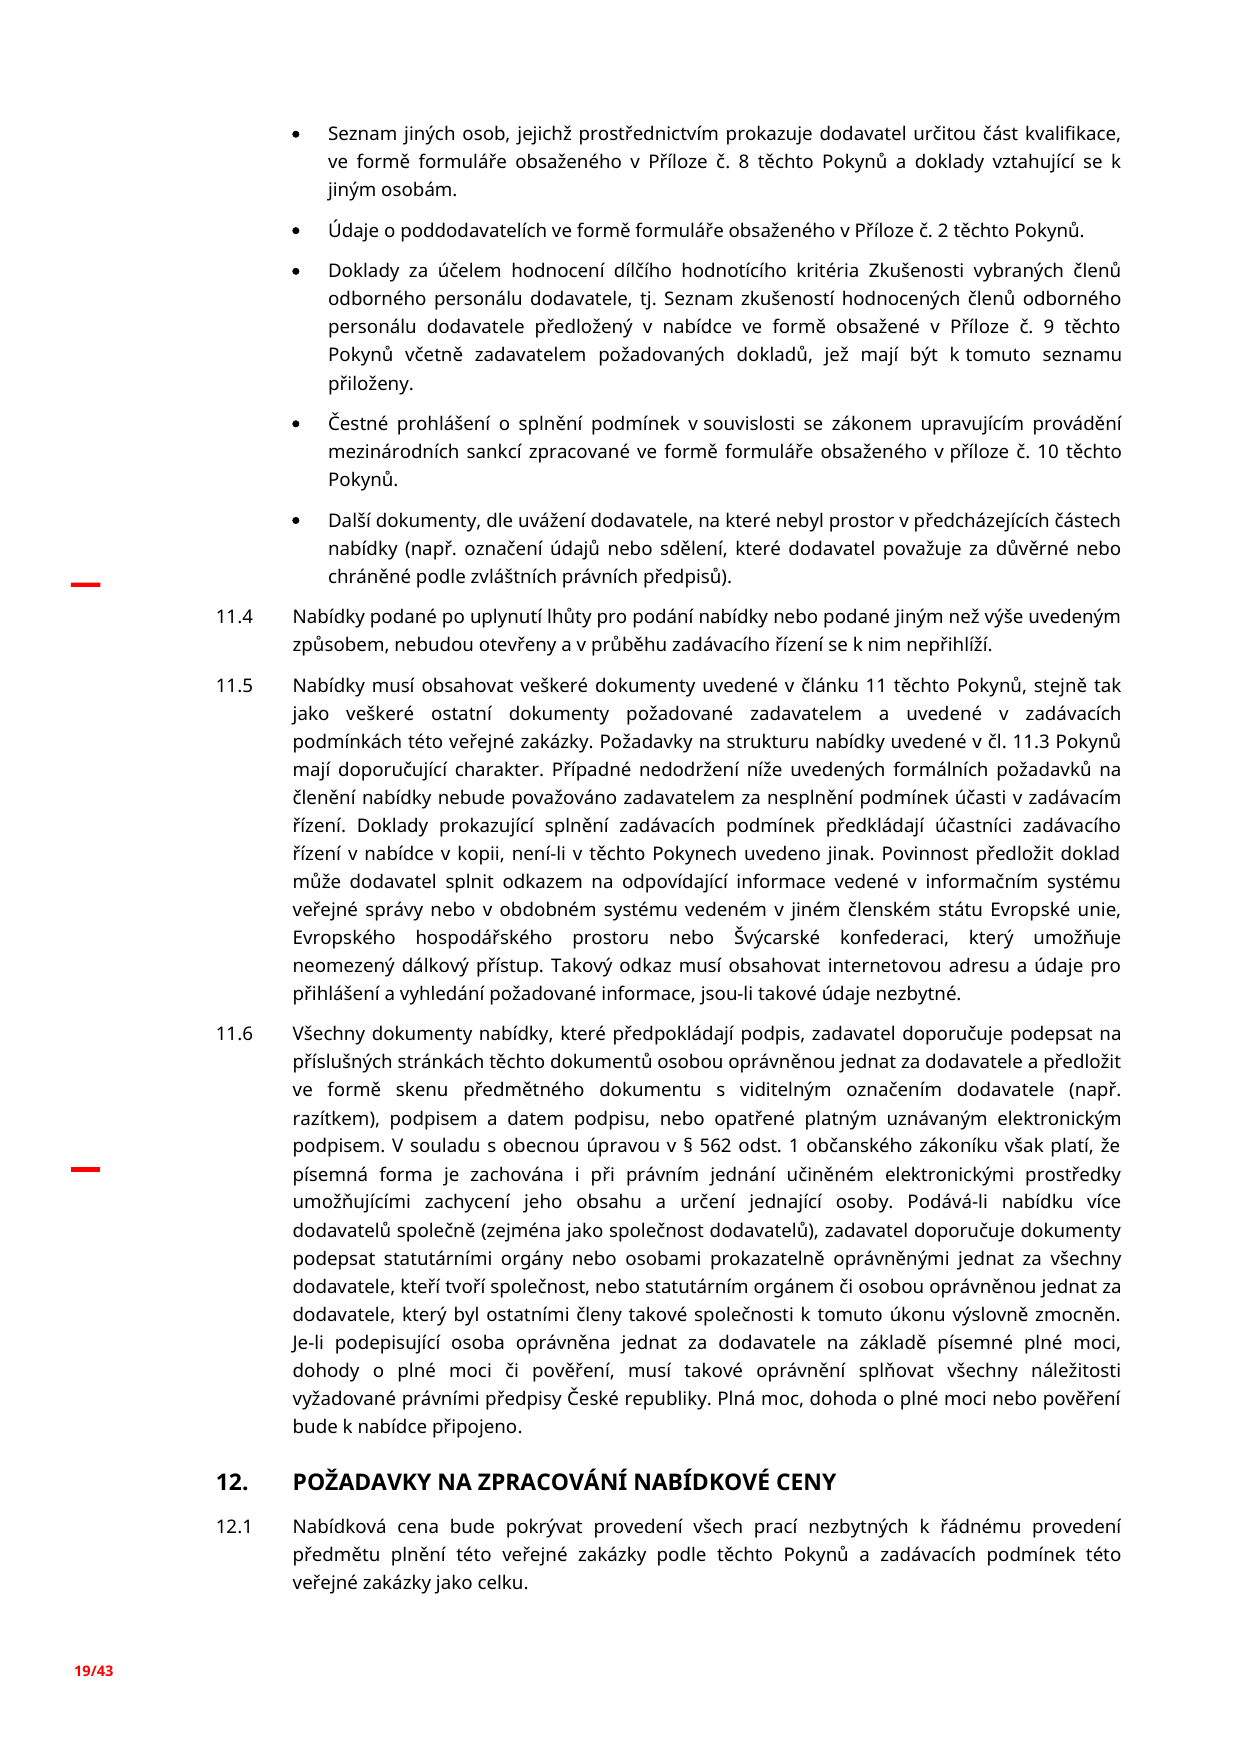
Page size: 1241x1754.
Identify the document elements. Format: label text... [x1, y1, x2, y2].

text Nabídky podané po uplynutí lhůty pro podání nabídky nebo podané jiným než výše uvedeným způsobem, nebudou otevřeny a v průběhu zadávacího řízení se k nim nepřihlíží. [216, 603, 1122, 657]
text Čestné prohlášení o splnění podmínek v souvislosti se zákonem upravujícím provádění mezinárodních sankcí zpracované ve formě formuláře obsaženého v příloze č. 10 těchto Pokynů. [292, 410, 1122, 492]
text Doklady za účelem hodnocení dílčího hodnotícího kritéria Zkušenosti vybraných členů odborného personálu dodavatele, tj. Seznam zkušeností hodnocených členů odborného personálu dodavatele předložený v nabídce ve formě obsažené v Příloze č. 9 těchto Pokynů včetně zadavatelem požadovaných dokladů, jež mají být k tomuto seznamu přiloženy. [292, 258, 1122, 395]
text Seznam jiných osob, jejichž prostřednictvím prokazuje dodavatel určitou část kvalifikace, ve formě formuláře obsaženého v Příloze č. 8 těchto Pokynů a doklady vztahující se k jiným osobám. [292, 121, 1122, 202]
text POŽADAVKY NA ZPRACOVÁNÍ NABÍDKOVÉ CENY [216, 1466, 1122, 1497]
text Údaje o poddodavatelích ve formě formuláře obsaženého v Příloze č. 2 těchto Pokynů. [292, 217, 1122, 243]
text Všechny dokumenty nabídky, které předpokládají podpis, zadavatel doporučuje podepsat na příslušných stránkách těchto dokumentů osobou oprávněnou jednat za dodavatele a předložit ve formě skenu předmětného dokumentu s viditelným označením dodavatele (např. razítkem), podpisem a datem podpisu, nebo opatřené platným uznávaným elektronickým podpisem. V souladu s obecnou úpravou v § 562 odst. 1 občanského zákoníku však platí, že písemná forma je zachována i při právním jednání učiněném elektronickými prostředky umožňujícími zachycení jeho obsahu a určení jednající osoby. Podává-li nabídku více dodavatelů společně (zejména jako společnost dodavatelů), zadavatel doporučuje dokumenty podepsat statutárními orgány nebo osobami prokazatelně oprávněnými jednat za všechny dodavatele, kteří tvoří společnost, nebo statutárním orgánem či osobou oprávněnou jednat za dodavatele, který byl ostatními členy takové společnosti k tomuto úkonu výslovně zmocněn. Je-li podepisující osoba oprávněna jednat za dodavatele na základě písemné plné moci, dohody o plné moci či pověření, musí takové oprávnění splňovat všechny náležitosti vyžadované právními předpisy České republiky. Plná moc, dohoda o plné moci nebo pověření bude k nabídce připojeno. [216, 1021, 1122, 1438]
text Další dokumenty, dle uvážení dodavatele, na které nebyl prostor v předcházejících částech nabídky (např. označení údajů nebo sdělení, které dodavatel považuje za důvěrné nebo chráněné podle zvláštních právních předpisů). [292, 507, 1122, 588]
text Nabídková cena bude pokrývat provedení všech prací nezbytných k řádnému provedení předmětu plnění této veřejné zakázky podle těchto Pokynů a zadávacích podmínek této veřejné zakázky jako celku. [216, 1513, 1122, 1594]
text Nabídky musí obsahovat veškeré dokumenty uvedené v článku 11 těchto Pokynů, stejně tak jako veškeré ostatní dokumenty požadované zadavatelem a uvedené v zadávacích podmínkách této veřejné zakázky. Požadavky na strukturu nabídky uvedené v čl. 11.3 Pokynů mají doporučující charakter. Případné nedodržení níže uvedených formálních požadavků na členění nabídky nebude považováno zadavatelem za nesplnění podmínek účasti v zadávacím řízení. Doklady prokazující splnění zadávacích podmínek předkládají účastníci zadávacího řízení v nabídce v kopii, není-li v těchto Pokynech uvedeno jinak. Povinnost předložit doklad může dodavatel splnit odkazem na odpovídající informace vedené v informačním systému veřejné správy nebo v obdobném systému vedeném v jiném členském státu Evropské unie, Evropského hospodářského prostoru nebo Švýcarské konfederaci, který umožňuje neomezený dálkový přístup. Takový odkaz musí obsahovat internetovou adresu a údaje pro přihlášení a vyhledání požadované informace, jsou-li takové údaje nezbytné. [216, 672, 1122, 1006]
